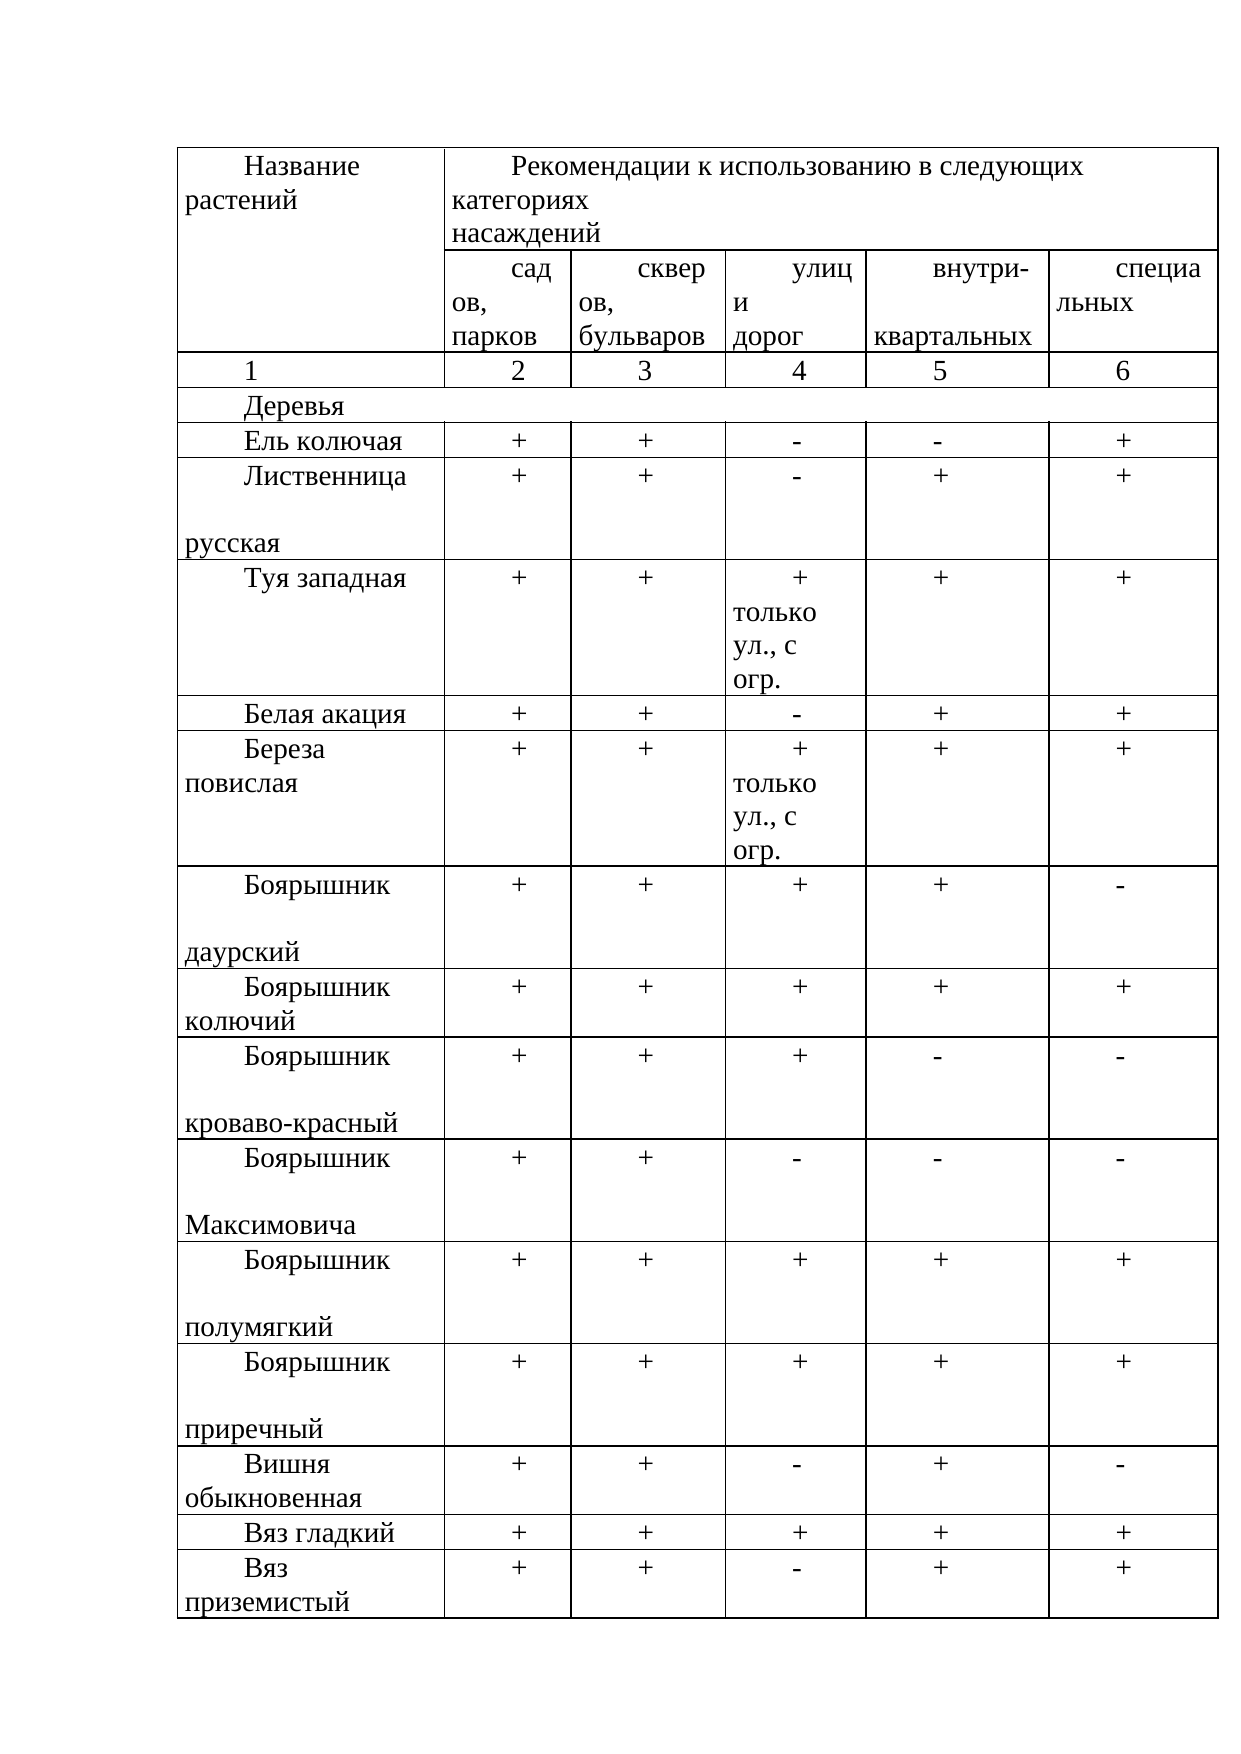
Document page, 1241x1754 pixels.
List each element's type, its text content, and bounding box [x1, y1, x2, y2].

table_cell + [445, 867, 570, 967]
table_cell Вишня обыкновенная [178, 1447, 444, 1513]
table_cell + [867, 731, 1048, 865]
table_cell 3 [572, 353, 725, 386]
table_cell Ель колючая [178, 423, 444, 457]
table_cell - [726, 458, 865, 559]
table_cell 2 [445, 353, 570, 386]
table_cell 1 [178, 353, 444, 386]
table_cell + [726, 1344, 865, 1445]
table_cell + [445, 560, 570, 694]
table_cell + [572, 1038, 725, 1138]
table_cell - [1050, 1447, 1217, 1513]
table_cell + [867, 969, 1048, 1036]
table_cell + [1050, 1515, 1217, 1549]
table_cell + [445, 423, 570, 457]
table_cell Белая акация [178, 696, 444, 729]
table_cell - [1050, 1038, 1217, 1138]
table_cell 4 [726, 353, 865, 386]
table_cell + [1050, 423, 1217, 457]
table_cell + [867, 1242, 1048, 1343]
table_cell + [726, 1242, 865, 1343]
table_cell - [867, 1140, 1048, 1241]
table_cell + [572, 423, 725, 457]
table_header Рекомендации к использованию в следующих категориях насаждений [445, 148, 1217, 249]
table_cell - [726, 1140, 865, 1241]
table_cell улиц и дорог [726, 251, 865, 351]
table_cell + [445, 731, 570, 865]
table_cell + [867, 1447, 1048, 1513]
table_cell + [1050, 696, 1217, 729]
table_cell - [726, 696, 865, 729]
table_cell + [1050, 1242, 1217, 1343]
table_cell Береза повислая [178, 731, 444, 865]
table_cell + [867, 1344, 1048, 1445]
table_cell + [445, 1242, 570, 1343]
table_cell + [445, 969, 570, 1036]
table_cell - [726, 1550, 865, 1617]
table_cell + [1050, 560, 1217, 694]
table_cell + [572, 1242, 725, 1343]
table_cell + [1050, 731, 1217, 865]
table_cell + [572, 696, 725, 729]
table_cell + [572, 1550, 725, 1617]
table_cell Лиственница русская [178, 458, 444, 559]
table_cell + [726, 969, 865, 1036]
table_cell Туя западная [178, 560, 444, 694]
table_header Название растений [178, 148, 444, 351]
table_cell + [572, 969, 725, 1036]
table_cell - [867, 1038, 1048, 1138]
table_cell + [445, 696, 570, 729]
table_cell + [445, 1550, 570, 1617]
table_cell садов, парков [445, 251, 570, 351]
table_cell 6 [1050, 353, 1217, 386]
table_cell - [1050, 1140, 1217, 1241]
table_cell + [867, 458, 1048, 559]
table_cell + [445, 1140, 570, 1241]
table_cell + [572, 1447, 725, 1513]
table_cell Вяз гладкий [178, 1515, 444, 1549]
table_cell + [867, 867, 1048, 967]
table_cell скверов, бульваров [572, 251, 725, 351]
table_cell + [572, 1344, 725, 1445]
table_cell Боярышник полумягкий [178, 1242, 444, 1343]
table_cell + [867, 696, 1048, 729]
table_cell + [726, 1515, 865, 1549]
table_cell + [867, 1550, 1048, 1617]
table_cell + [572, 458, 725, 559]
table_cell Боярышник кроваво-красный [178, 1038, 444, 1138]
table_cell - [867, 423, 1048, 457]
table_cell Деревья [178, 388, 1217, 421]
table_cell + только ул., с огр. [726, 731, 865, 865]
table_cell + [572, 731, 725, 865]
table_cell внутри- квартальных [867, 251, 1048, 351]
table_cell + [445, 1344, 570, 1445]
table_cell Боярышник приречный [178, 1344, 444, 1445]
table_cell Боярышник колючий [178, 969, 444, 1036]
table_cell + [867, 560, 1048, 694]
table_cell + [572, 560, 725, 694]
table_cell + [1050, 1344, 1217, 1445]
table_cell + [445, 1515, 570, 1549]
table_cell специальных [1050, 251, 1217, 351]
table_cell + [572, 1140, 725, 1241]
table_cell + [445, 1447, 570, 1513]
table_cell Вяз приземистый [178, 1550, 444, 1617]
table_cell 5 [867, 353, 1048, 386]
table_cell + [1050, 969, 1217, 1036]
table_cell + [1050, 1550, 1217, 1617]
table_cell - [726, 1447, 865, 1513]
table_cell Боярышник Максимовича [178, 1140, 444, 1241]
table_cell + [726, 1038, 865, 1138]
table_cell + [445, 1038, 570, 1138]
table_cell - [726, 423, 865, 457]
table_cell + [445, 458, 570, 559]
table_cell + [572, 1515, 725, 1549]
table_cell + [726, 867, 865, 967]
table_cell + только ул., с огр. [726, 560, 865, 694]
table_cell + [867, 1515, 1048, 1549]
table_cell + [1050, 458, 1217, 559]
table_cell + [572, 867, 725, 967]
table_cell - [1050, 867, 1217, 967]
table_cell Боярышник даурский [178, 867, 444, 967]
